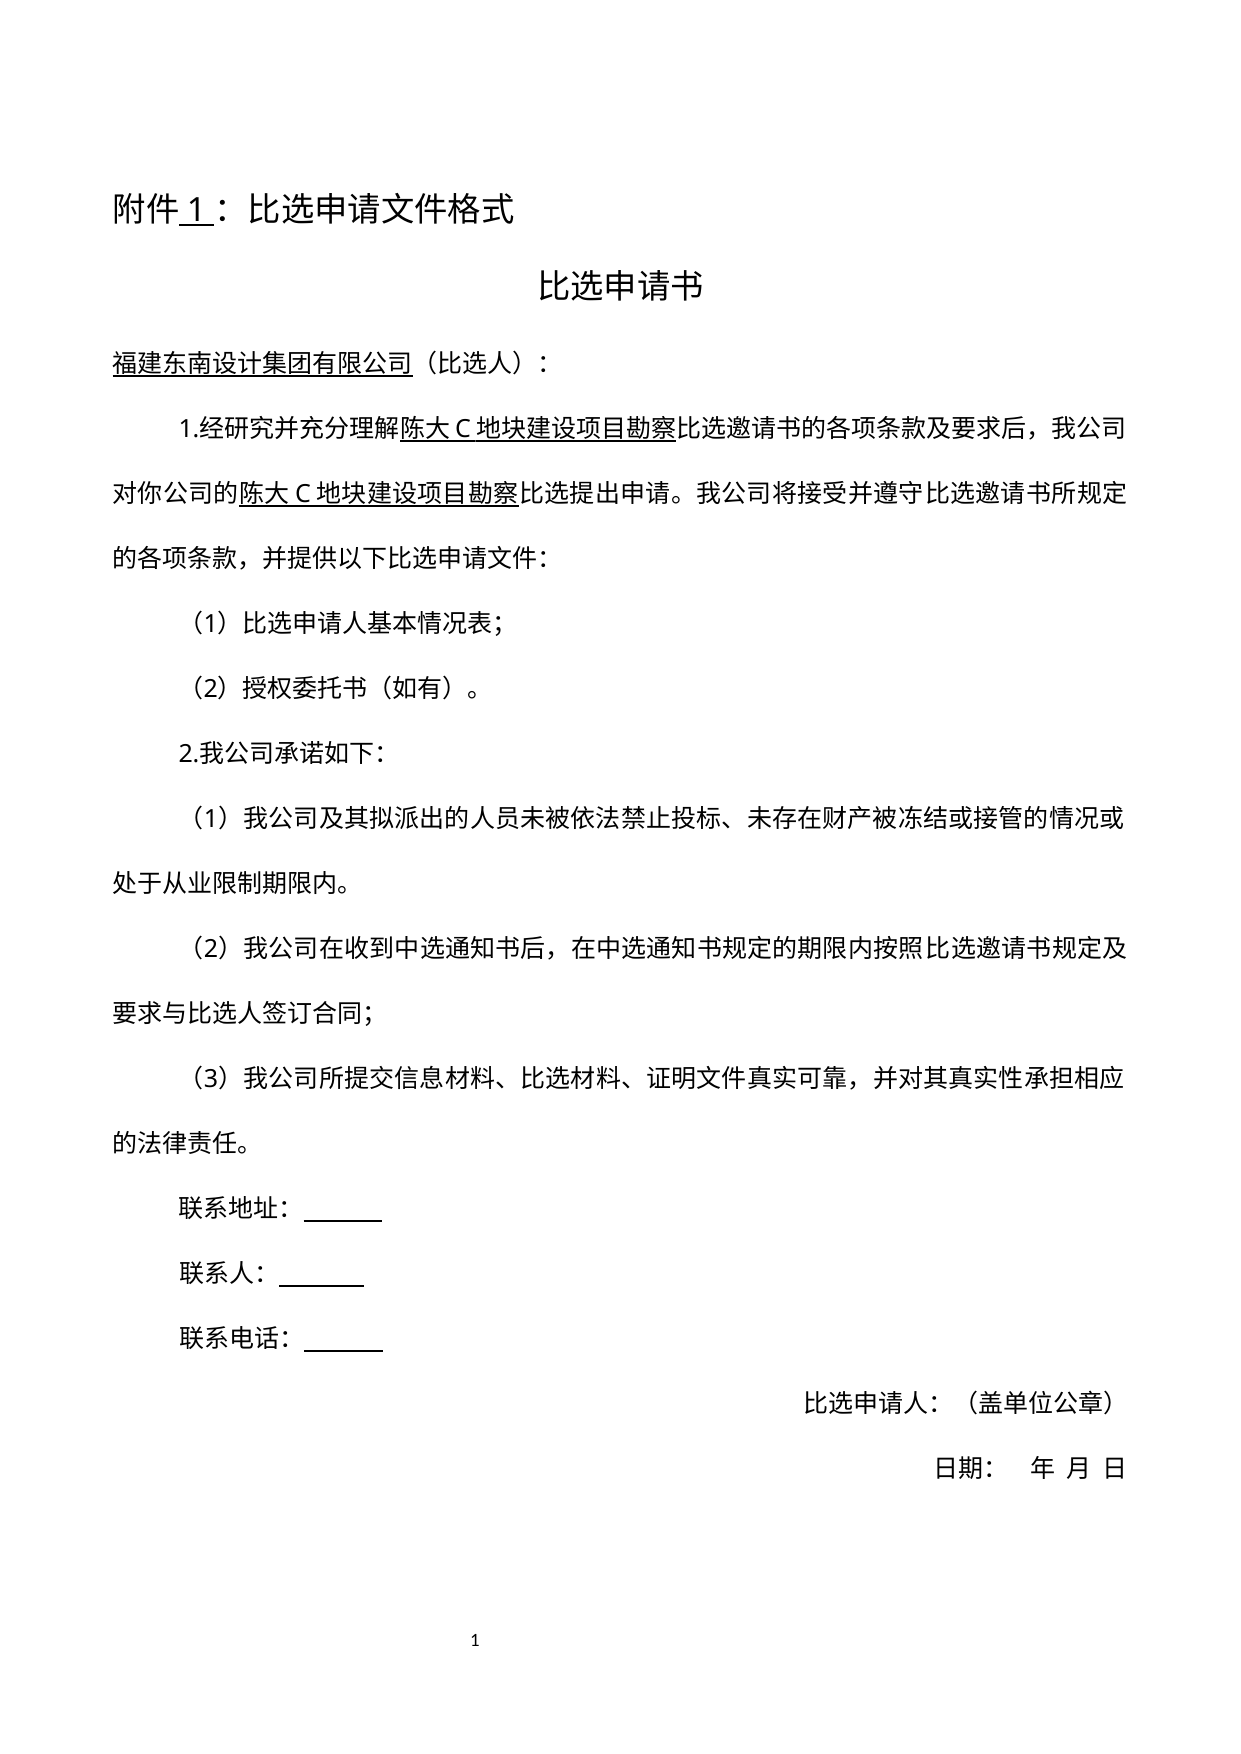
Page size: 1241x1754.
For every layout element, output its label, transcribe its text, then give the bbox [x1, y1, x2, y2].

text 比选申请人：（盖单位公章） [112, 1369, 1128, 1434]
text 联系人： [112, 1239, 1128, 1304]
text 日期： 年 月 日 [112, 1434, 1128, 1499]
text 比选申请书 [112, 252, 1128, 317]
text （1）我公司及其拟派出的人员未被依法禁止投标、未存在财产被冻结或接管的情况或处于从业限制期限内。 [112, 784, 1128, 914]
text （2）我公司在收到中选通知书后，在中选通知书规定的期限内按照比选邀请书规定及要求与比选人签订合同； [112, 914, 1128, 1044]
text 1.经研究并充分理解陈大C地块建设项目勘察比选邀请书的各项条款及要求后，我公司对你公司的陈大C地块建设项目勘察比选提出申请。我公司将接受并遵守比选邀请书所规定的各项条款，并提供以下比选申请文件： [112, 394, 1128, 589]
text 联系电话： [112, 1304, 1128, 1369]
text （1）比选申请人基本情况表； [112, 589, 1128, 654]
text 联系地址： [112, 1174, 1128, 1239]
text 2.我公司承诺如下： [112, 719, 1128, 784]
text （3）我公司所提交信息材料、比选材料、证明文件真实可靠，并对其真实性承担相应的法律责任。 [112, 1044, 1128, 1174]
text 福建东南设计集团有限公司（比选人）： [112, 329, 1128, 394]
text 附件 1 ：比选申请文件格式 [112, 174, 1128, 239]
list 授权委托书（如有）。 [112, 654, 1128, 719]
